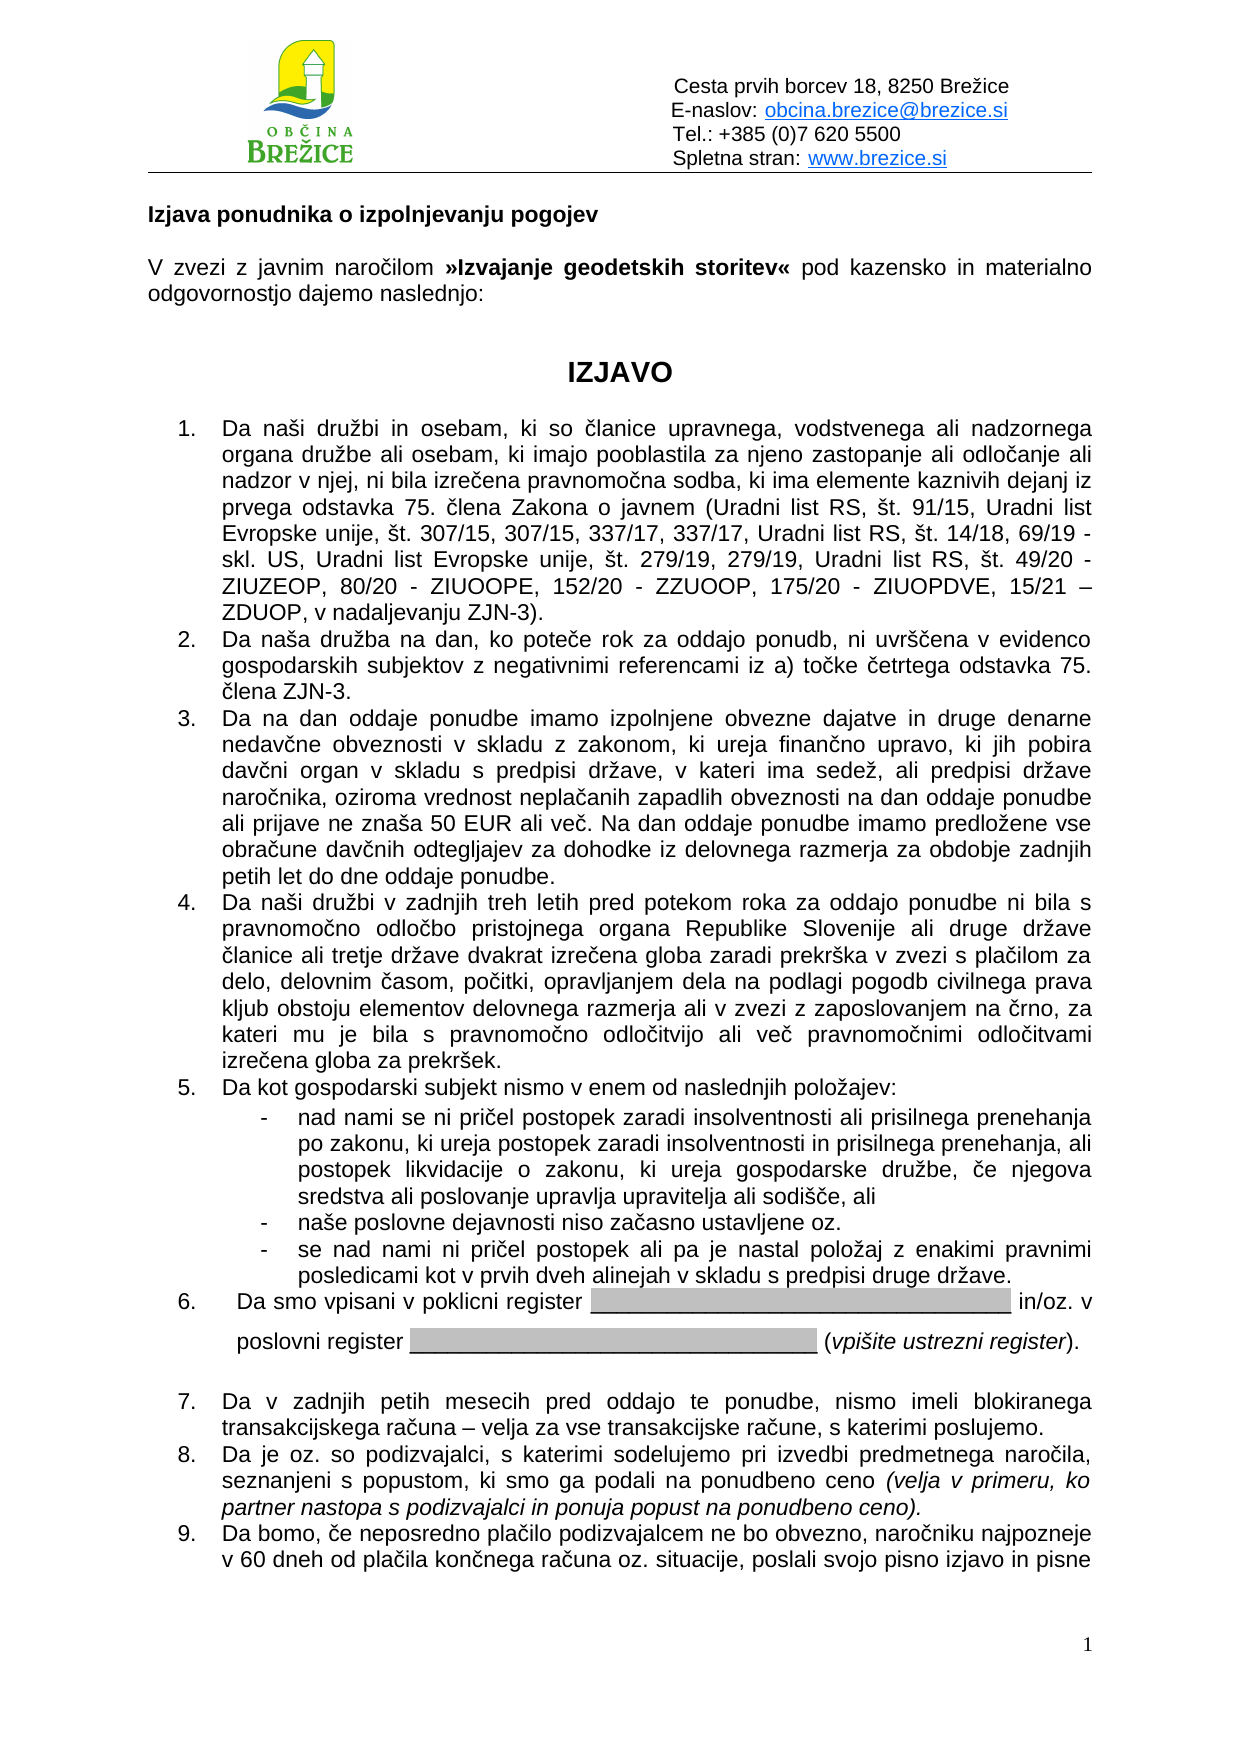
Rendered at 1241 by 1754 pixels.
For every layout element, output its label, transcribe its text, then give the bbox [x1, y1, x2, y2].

list Da je oz. so podizvajalci, s katerimi sodelujemo pri izvedbi predmetnega naročila, seznanjeni s popustom, ki smo ga podali na ponudbeno ceno (velja v primeru, ko partner nastopa s podizvajalci in ponuja popust na ponudbeno ceno). [177, 1441, 1092, 1520]
list Da naši družbi in osebam, ki so članice upravnega, vodstvenega ali nadzornega organa družbe ali osebam, ki imajo pooblastila za njeno zastopanje ali odločanje ali nadzor v njej, ni bila izrečena pravnomočna sodba, ki ima elemente kaznivih dejanj iz prvega odstavka 75. člena Zakona o javnem (Uradni list RS, št. 91/15, Uradni list Evropske unije, št. 307/15, 307/15, 337/17, 337/17, Uradni list RS, št. 14/18, 69/19 - skl. US, Uradni list Evropske unije, št. 279/19, 279/19, Uradni list RS, št. 49/20 - ZIUZEOP, 80/20 - ZIUOOPE, 152/20 - ZZUOOP, 175/20 - ZIUOPDVE, 15/21 – ZDUOP, v nadaljevanju ZJN-3). [177, 415, 1092, 626]
text V zvezi z javnim naročilom »Izvajanje geodetskih storitev« pod kazensko in materialno odgovornostjo dajemo naslednjo: [148, 254, 1092, 307]
list Da smo vpisani v poklicni register _________________________________ in/oz. v poslovni register ________________________________ (vpišite ustrezni register). [177, 1288, 1092, 1354]
text Izjava ponudnika o izpolnjevanju pogojev [148, 201, 1092, 228]
list Da v zadnjih petih mesecih pred oddajo te ponudbe, nismo imeli blokiranega transakcijskega računa – velja za vse transakcijske račune, s katerimi poslujemo. [177, 1388, 1092, 1441]
list Da kot gospodarski subjekt nismo v enem od naslednjih položajev: [177, 1073, 1092, 1100]
list Da naši družbi v zadnjih treh letih pred potekom roka za oddajo ponudbe ni bila s pravnomočno odločbo pristojnega organa Republike Slovenije ali druge države članice ali tretje države dvakrat izrečena globa zaradi prekrška v zvezi s plačilom za delo, delovnim časom, počitki, opravljanjem dela na podlagi pogodb civilnega prava kljub obstoju elementov delovnega razmerja ali v zvezi z zaposlovanjem na črno, za kateri mu je bila s pravnomočno odločitvijo ali več pravnomočnimi odločitvami izrečena globa za prekršek. [177, 889, 1092, 1073]
list nad nami se ni pričel postopek zaradi insolventnosti ali prisilnega prenehanja po zakonu, ki ureja postopek zaradi insolventnosti in prisilnega prenehanja, ali postopek likvidacije o zakonu, ki ureja gospodarske družbe, če njegova sredstva ali poslovanje upravlja upravitelja ali sodišče, ali [260, 1104, 1092, 1209]
picture [247, 40, 353, 163]
list Da naša družba na dan, ko poteče rok za oddajo ponudb, ni uvrščena v evidenco gospodarskih subjektov z negativnimi referencami iz a) točke četrtega odstavka 75. člena ZJN-3. [177, 626, 1092, 704]
list se nad nami ni pričel postopek ali pa je nastal položaj z enakimi pravnimi posledicami kot v prvih dveh alinejah v skladu s predpisi druge države. [260, 1236, 1092, 1288]
list Da na dan oddaje ponudbe imamo izpolnjene obvezne dajatve in druge denarne nedavčne obveznosti v skladu z zakonom, ki ureja finančno upravo, ki jih pobira davčni organ v skladu s predpisi države, v kateri ima sedež, ali predpisi države naročnika, oziroma vrednost neplačanih zapadlih obveznosti na dan oddaje ponudbe ali prijave ne znaša 50 EUR ali več. Na dan oddaje ponudbe imamo predložene vse obračune davčnih odtegljajev za dohodke iz delovnega razmerja za obdobje zadnjih petih let do dne oddaje ponudbe. [177, 704, 1092, 889]
list naše poslovne dejavnosti niso začasno ustavljene oz. [260, 1209, 1092, 1236]
text IZJAVO [148, 355, 1092, 388]
